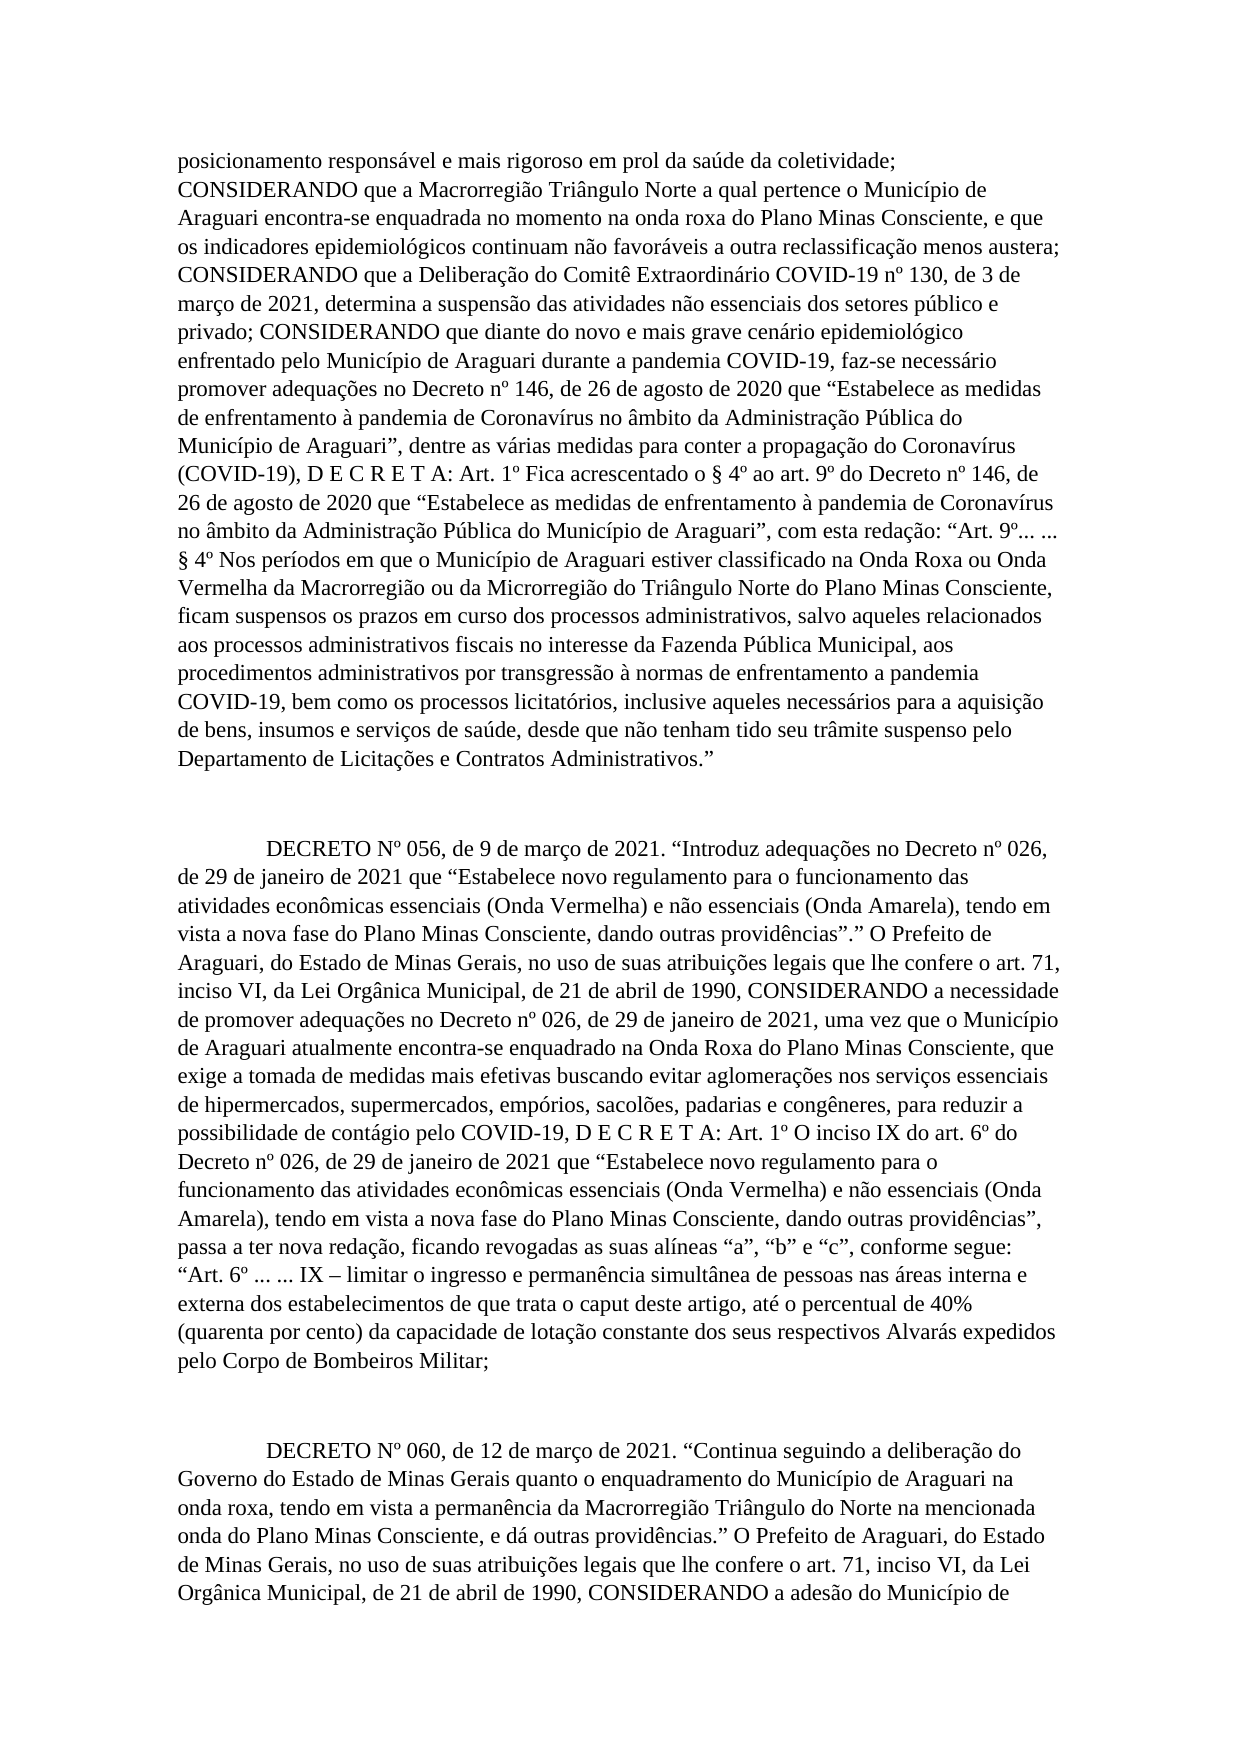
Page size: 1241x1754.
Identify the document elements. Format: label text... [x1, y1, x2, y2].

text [177, 1437, 1063, 1606]
text DECRETO Nº 056, de 9 de março de 2021. “Introduz adequações no Decreto nº 026, de 29 de janeiro de 2021 que “Estabelece novo regulamento para o funcionamento das atividades econômicas essenciais (Onda Vermelha) e não essenciais (Onda Amarela), tendo em vista a nova fase do Plano Minas Consciente, dando outras providências”.” O Prefeito de Araguari, do Estado de Minas Gerais, no uso de suas atribuições legais que lhe confere o art. 71, inciso VI, da Lei Orgânica Municipal, de 21 de abril de 1990, CONSIDERANDO a necessidade de promover adequações no Decreto nº 026, de 29 de janeiro de 2021, uma vez que o Município de Araguari atualmente encontra-se enquadrado na Onda Roxa do Plano Minas Consciente, que exige a tomada de medidas mais efetivas buscando evitar aglomerações nos serviços essenciais de hipermercados, supermercados, empórios, sacolões, padarias e congêneres, para reduzir a possibilidade de contágio pelo COVID-19, D E C R E T A: Art. 1º O inciso IX do art. 6º do Decreto nº 026, de 29 de janeiro de 2021 que “Estabelece novo regulamento para o funcionamento das atividades econômicas essenciais (Onda Vermelha) e não essenciais (Onda Amarela), tendo em vista a nova fase do Plano Minas Consciente, dando outras providências”, passa a ter nova redação, ficando revogadas as suas alíneas “a”, “b” e “c”, conforme segue: “Art. 6º ... ... IX – limitar o ingresso e permanência simultânea de pessoas nas áreas interna e externa dos estabelecimentos de que trata o caput deste artigo, até o percentual de 40% (quarenta por cento) da capacidade de lotação constante dos seus respectivos Alvarás expedidos pelo Corpo de Bombeiros Militar; [177, 835, 1063, 1373]
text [177, 148, 1063, 771]
